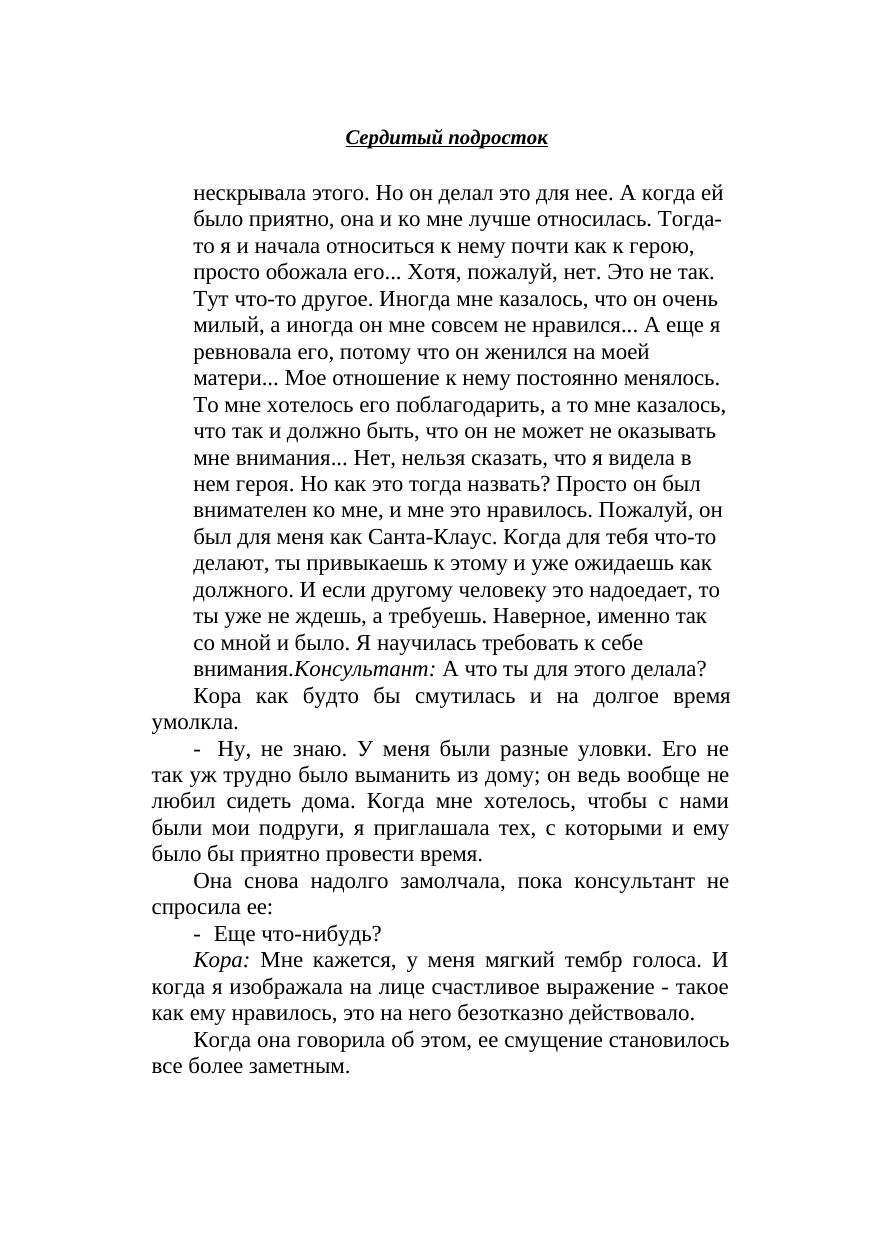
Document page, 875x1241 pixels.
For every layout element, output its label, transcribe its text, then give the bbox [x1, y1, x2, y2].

text Кора: Мне кажется, у меня мягкий тембр голоса. И когда я изображала на лице счастливое выражение - такое как ему нравилось, это на него безотказно действовало. [151, 947, 730, 1026]
text Кора как будто бы смутилась и на долгое время умолкла. [151, 682, 732, 735]
list Еще что-нибудь? [193, 920, 732, 947]
text Когда она говорила об этом, ее смущение становилось все более заметным. [151, 1026, 730, 1079]
list Ну, не знаю. У меня были разные уловки. Его не так уж трудно было выманить из дому; он ведь вообще не любил сидеть дома. Когда мне хотелось, чтобы с нами были мои подруги, я приглашала тех, с которыми и ему было бы приятно провести время. [151, 735, 730, 867]
text Консультант: А что ты для этого делала? [193, 179, 732, 682]
text Она снова надолго замолчала, пока консультант не спросила ее: [151, 867, 730, 920]
